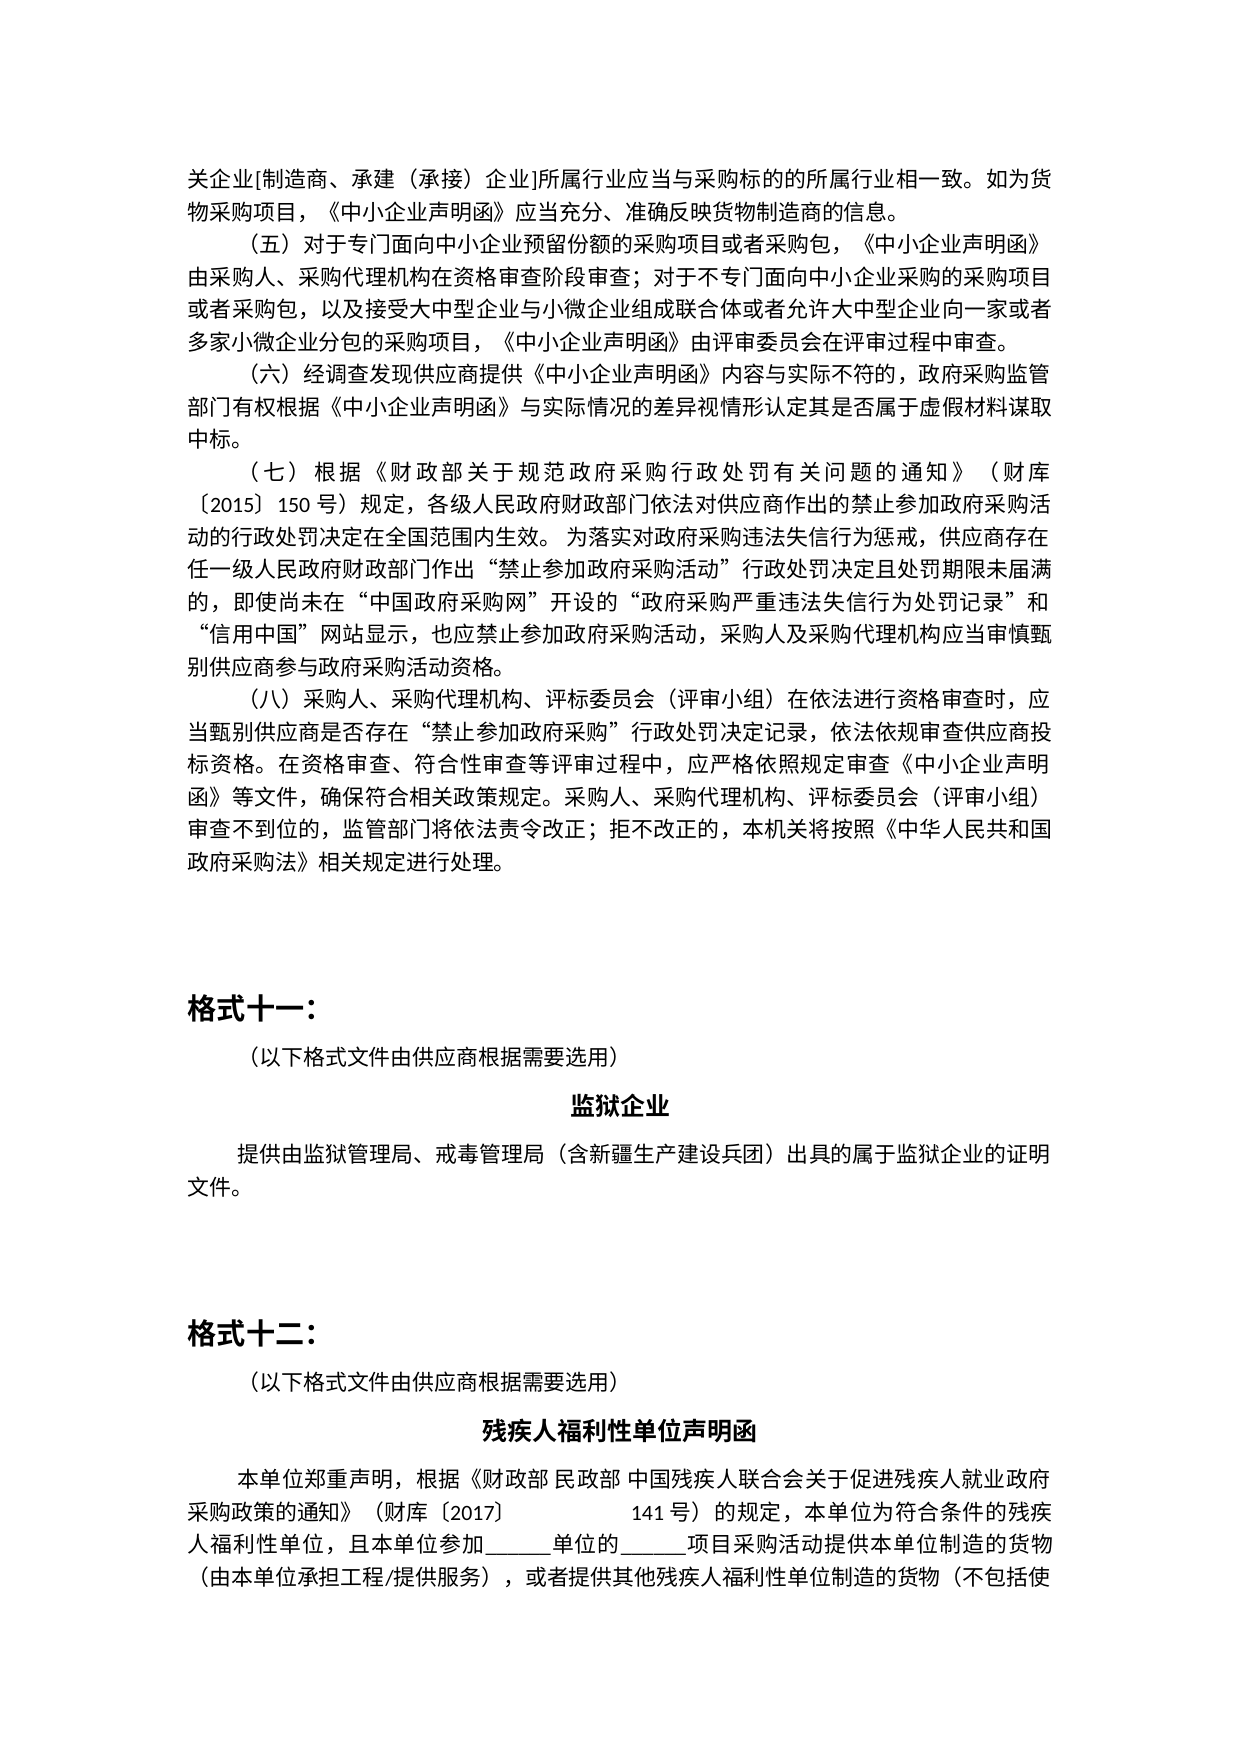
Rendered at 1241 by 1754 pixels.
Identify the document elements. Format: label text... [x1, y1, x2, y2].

text （以下格式文件由供应商根据需要选用） [187, 1364, 1053, 1397]
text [187, 1462, 1053, 1592]
text （六）经调查发现供应商提供《中小企业声明函》内容与实际不符的，政府采购监管部门有权根据《中小企业声明函》与实际情况的差异视情形认定其是否属于虚假材料谋取中标。 [187, 357, 1053, 454]
text （五）对于专门面向中小企业预留份额的采购项目或者采购包，《中小企业声明函》由采购人、采购代理机构在资格审查阶段审查；对于不专门面向中小企业采购的采购项目或者采购包，以及接受大中型企业与小微企业组成联合体或者允许大中型企业向一家或者多家小微企业分包的采购项目，《中小企业声明函》由评审委员会在评审过程中审查。 [187, 227, 1053, 357]
text （八）采购人、采购代理机构、评标委员会（评审小组）在依法进行资格审查时，应当甄别供应商是否存在“禁止参加政府采购”行政处罚决定记录，依法依规审查供应商投标资格。在资格审查、符合性审查等评审过程中，应严格依照规定审查《中小企业声明函》等文件，确保符合相关政策规定。采购人、采购代理机构、评标委员会（评审小组）审查不到位的，监管部门将依法责令改正；拒不改正的，本机关将按照《中华人民共和国政府采购法》相关规定进行处理。 [187, 682, 1053, 877]
text 残疾人福利性单位声明函 [187, 1397, 1053, 1462]
text 格式十一： [187, 974, 1053, 1039]
text 提供由监狱管理局、戒毒管理局（含新疆生产建设兵团）出具的属于监狱企业的证明文件。 [187, 1137, 1053, 1202]
text 格式十二： [187, 1299, 1053, 1364]
text 监狱企业 [187, 1072, 1053, 1137]
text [187, 162, 1053, 227]
text （七）根据《财政部关于规范政府采购行政处罚有关问题的通知》（财库〔2015〕150 号）规定，各级人民政府财政部门依法对供应商作出的禁止参加政府采购活动的行政处罚决定在全国范围内生效。 为落实对政府采购违法失信行为惩戒，供应商存在任一级人民政府财政部门作出“禁止参加政府采购活动”行政处罚决定且处罚期限未届满的，即使尚未在“中国政府采购网”开设的“政府采购严重违法失信行为处罚记录”和“信用中国”网站显示，也应禁止参加政府采购活动，采购人及采购代理机构应当审慎甄别供应商参与政府采购活动资格。 [187, 454, 1053, 682]
text （以下格式文件由供应商根据需要选用） [187, 1039, 1053, 1072]
